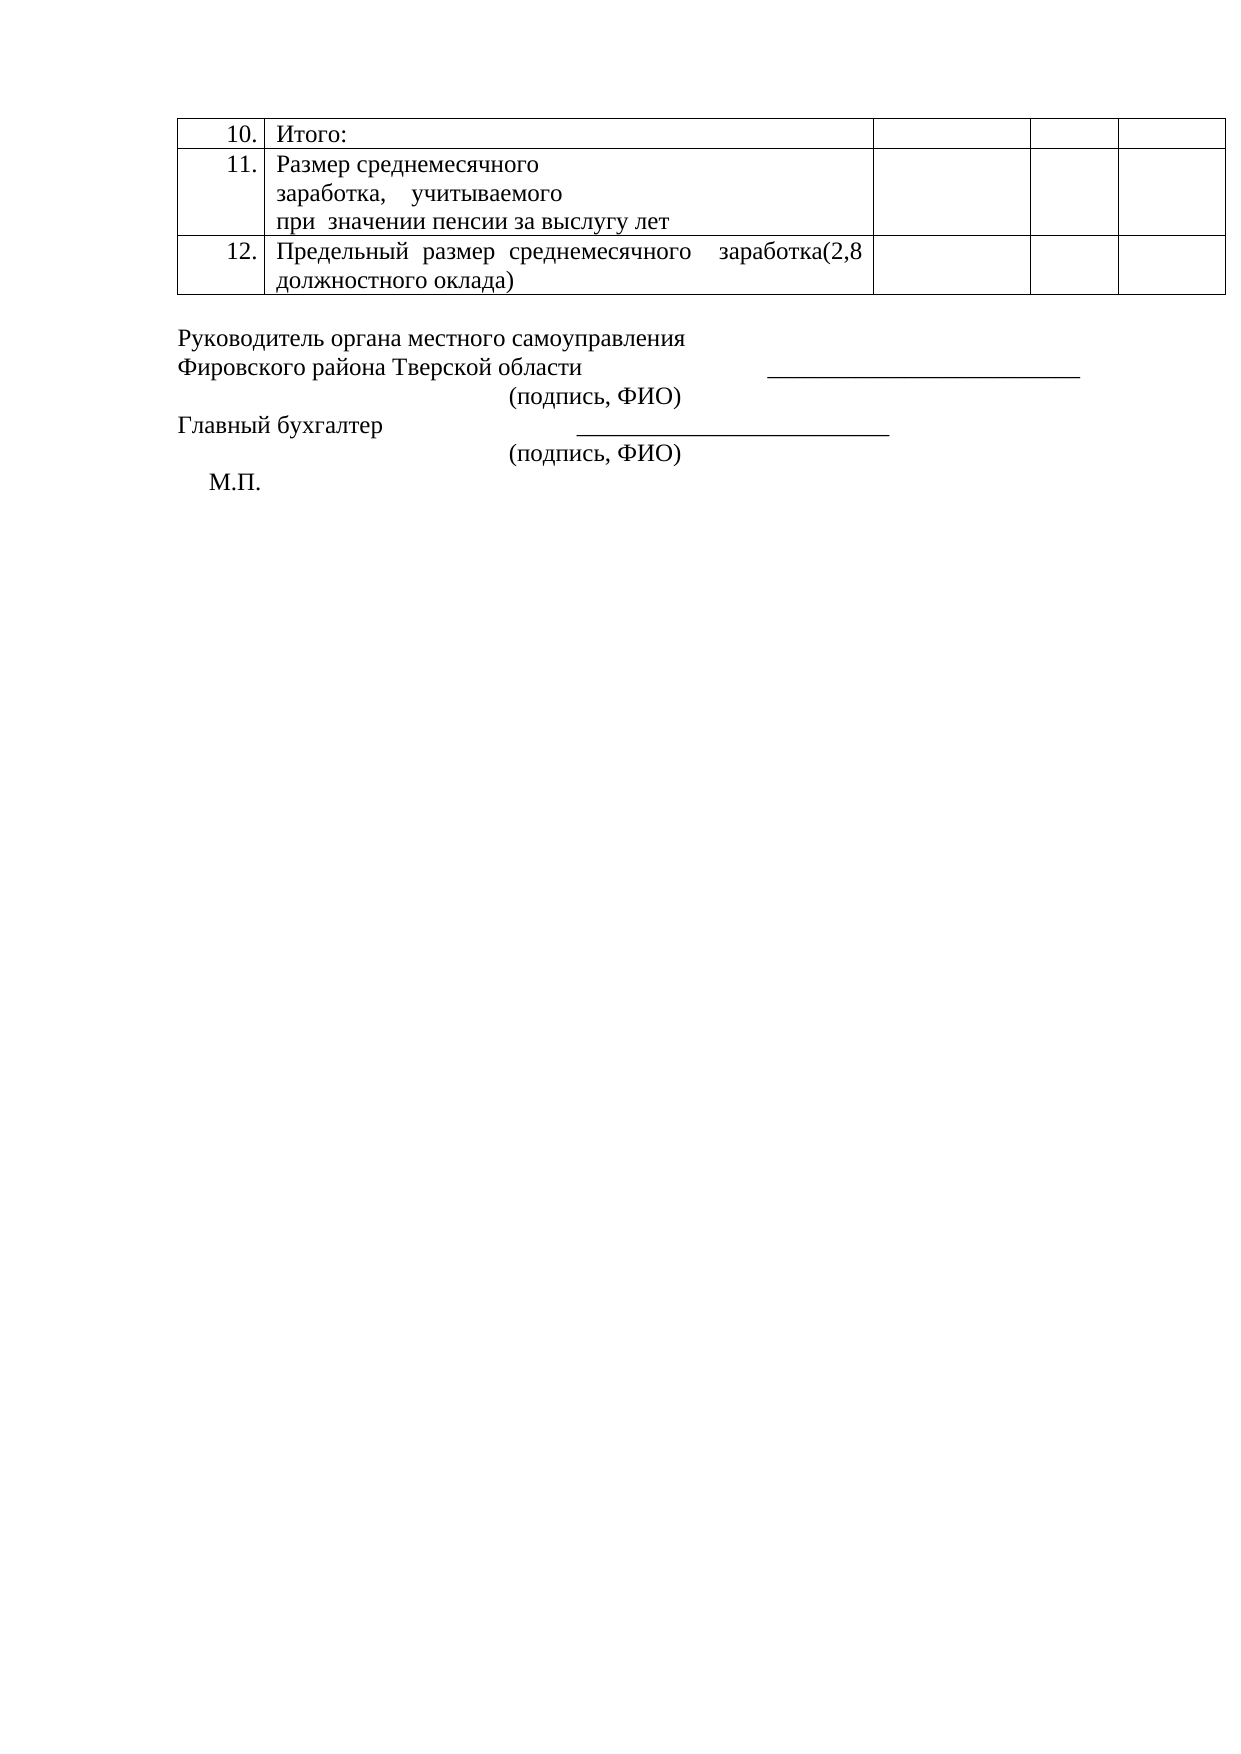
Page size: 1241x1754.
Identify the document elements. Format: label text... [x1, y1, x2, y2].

table_cell [1119, 236, 1225, 294]
table_cell [178, 236, 264, 294]
text (подпись, ФИО) [177, 381, 1152, 410]
table_cell Размер среднемесячного заработка, учитываемого при значении пенсии за выслугу лет [265, 149, 873, 235]
table_cell [874, 149, 1030, 235]
text Главный бухгалтер _________________________ [177, 410, 1152, 438]
table_cell [178, 149, 264, 235]
table_cell Итого: [265, 119, 873, 148]
table_cell [1031, 236, 1118, 294]
table_cell [874, 236, 1030, 294]
table_cell [1119, 149, 1225, 235]
text Руководитель органа местного самоуправления [177, 323, 1152, 352]
table_cell Предельный размер среднемесячного заработка(2,8 должностного оклада) [265, 236, 873, 294]
text Фировского района Тверской области _________________________ [177, 352, 1152, 381]
table_cell [1119, 119, 1225, 148]
text М.П. [177, 467, 1152, 496]
table_cell [874, 119, 1030, 148]
table_cell [1031, 119, 1118, 148]
table_cell [178, 119, 264, 148]
text (подпись, ФИО) [177, 438, 1152, 467]
table_cell [1031, 149, 1118, 235]
